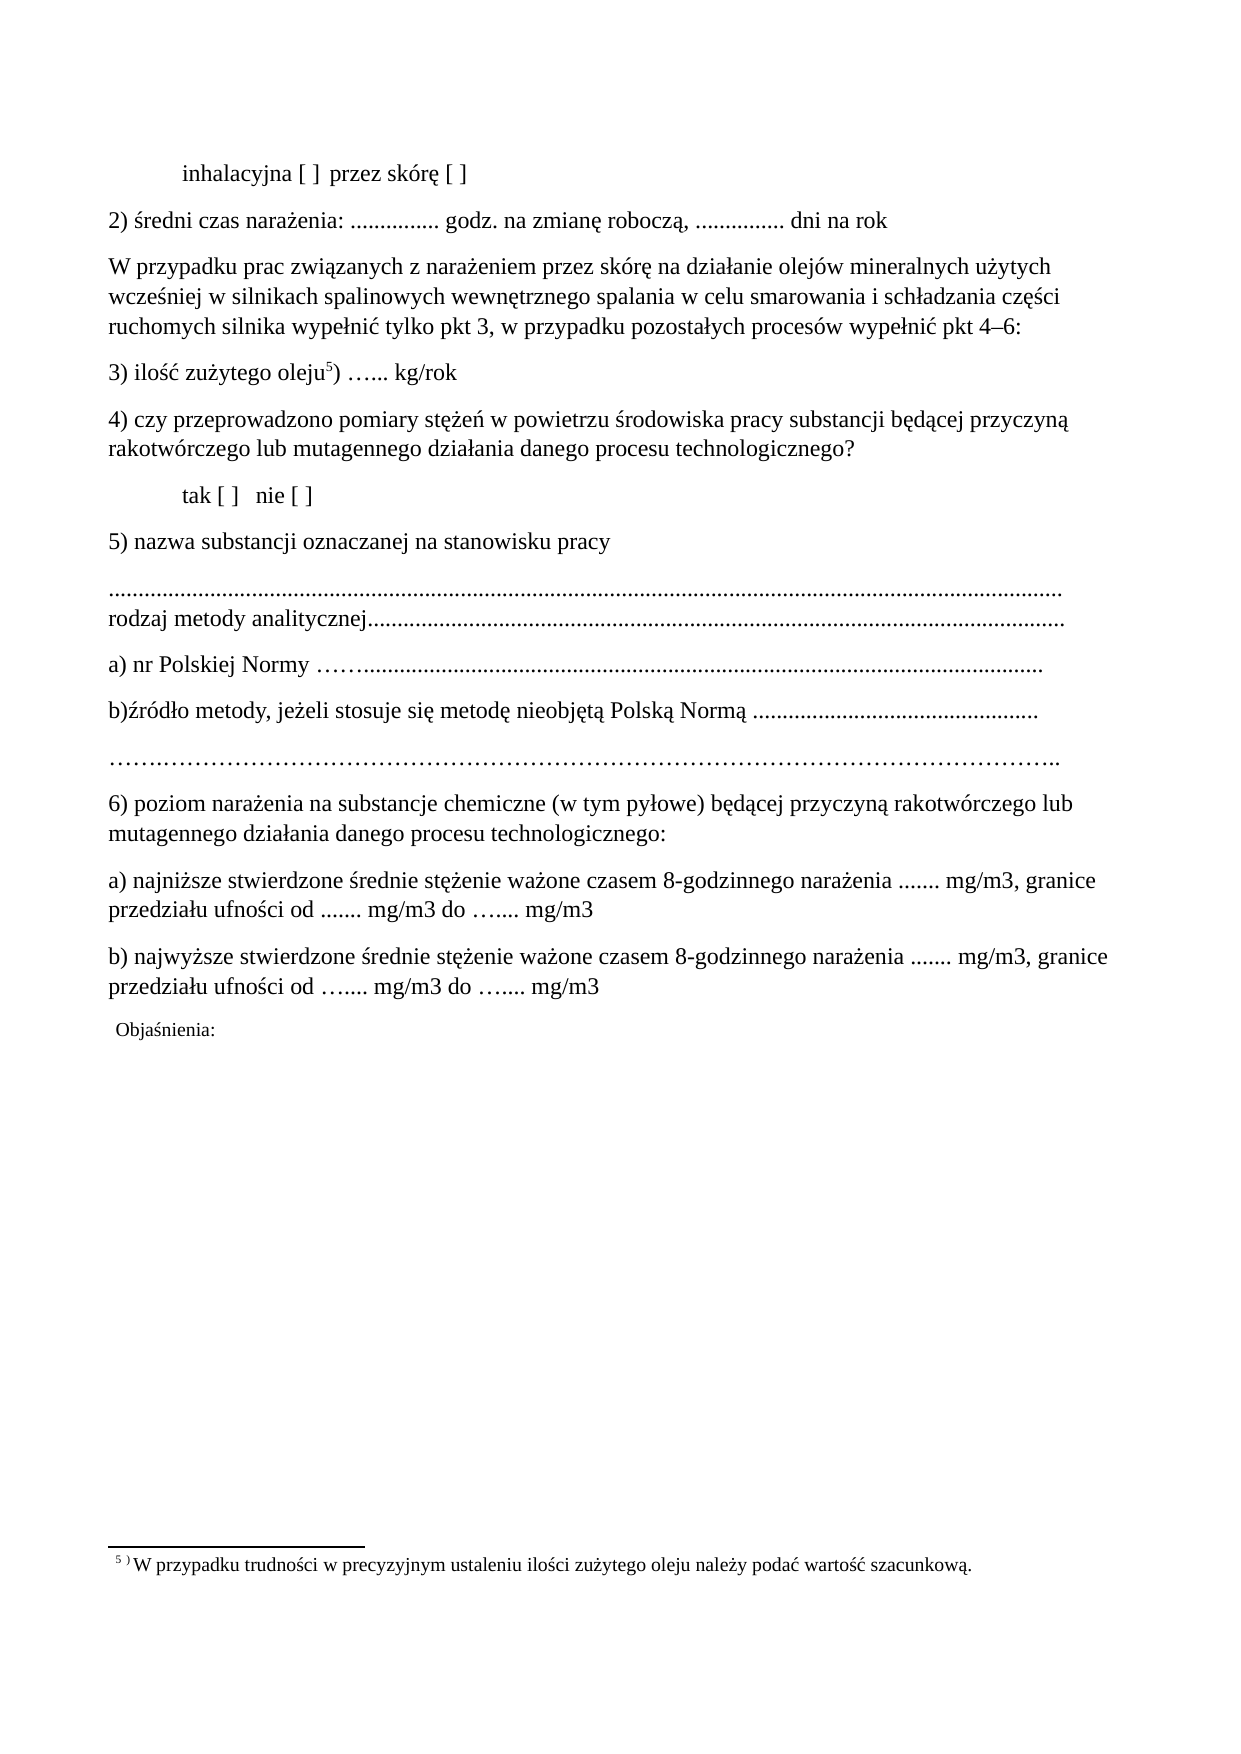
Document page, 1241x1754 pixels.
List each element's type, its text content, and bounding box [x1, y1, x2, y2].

text Objaśnienia: [115, 1018, 1132, 1041]
text ................................................................................................................................................................ rodzaj metody analitycznej..................................................................................................................... [108, 574, 1132, 631]
text 6) poziom narażenia na substancje chemiczne (w tym pyłowe) będącej przyczyną rakotwórczego lub mutagennego działania danego procesu technologicznego: [108, 789, 1132, 847]
text a) najniższe stwierdzone średnie stężenie ważone czasem 8-godzinnego narażenia ....... mg/m3, granice przedziału ufności od ....... mg/m3 do ….... mg/m3 [108, 866, 1132, 923]
text a) nr Polskiej Normy …….................................................................................................................. [108, 650, 1132, 678]
text inhalacyjna [ ] przez skórę [ ] [108, 159, 1132, 187]
text 5) nazwa substancji oznaczanej na stanowisku pracy [108, 527, 1132, 555]
text W przypadku prac związanych z narażeniem przez skórę na działanie olejów mineralnych użytych wcześniej w silnikach spalinowych wewnętrznego spalania w celu smarowania i schładzania części ruchomych silnika wypełnić tylko pkt 3, w przypadku pozostałych procesów wypełnić pkt 4–6: [108, 252, 1132, 339]
text b) najwyższe stwierdzone średnie stężenie ważone czasem 8-godzinnego narażenia ....... mg/m3, granice przedziału ufności od ….... mg/m3 do ….... mg/m3 [108, 942, 1132, 999]
text b)źródło metody, jeżeli stosuje się metodę nieobjętą Polską Normą ................................................ [108, 696, 1132, 724]
text …….………………………………………………………………………………………………….. [108, 743, 1132, 771]
text 2) średni czas narażenia: ............... godz. na zmianę roboczą, ............... dni na rok [108, 206, 1132, 233]
text 4) czy przeprowadzono pomiary stężeń w powietrzu środowiska pracy substancji będącej przyczyną rakotwórczego lub mutagennego działania danego procesu technologicznego? [108, 404, 1132, 462]
text 3) ilość zużytego oleju) …... kg/rok [108, 358, 1132, 386]
text tak [ ] nie [ ] [108, 481, 1132, 508]
